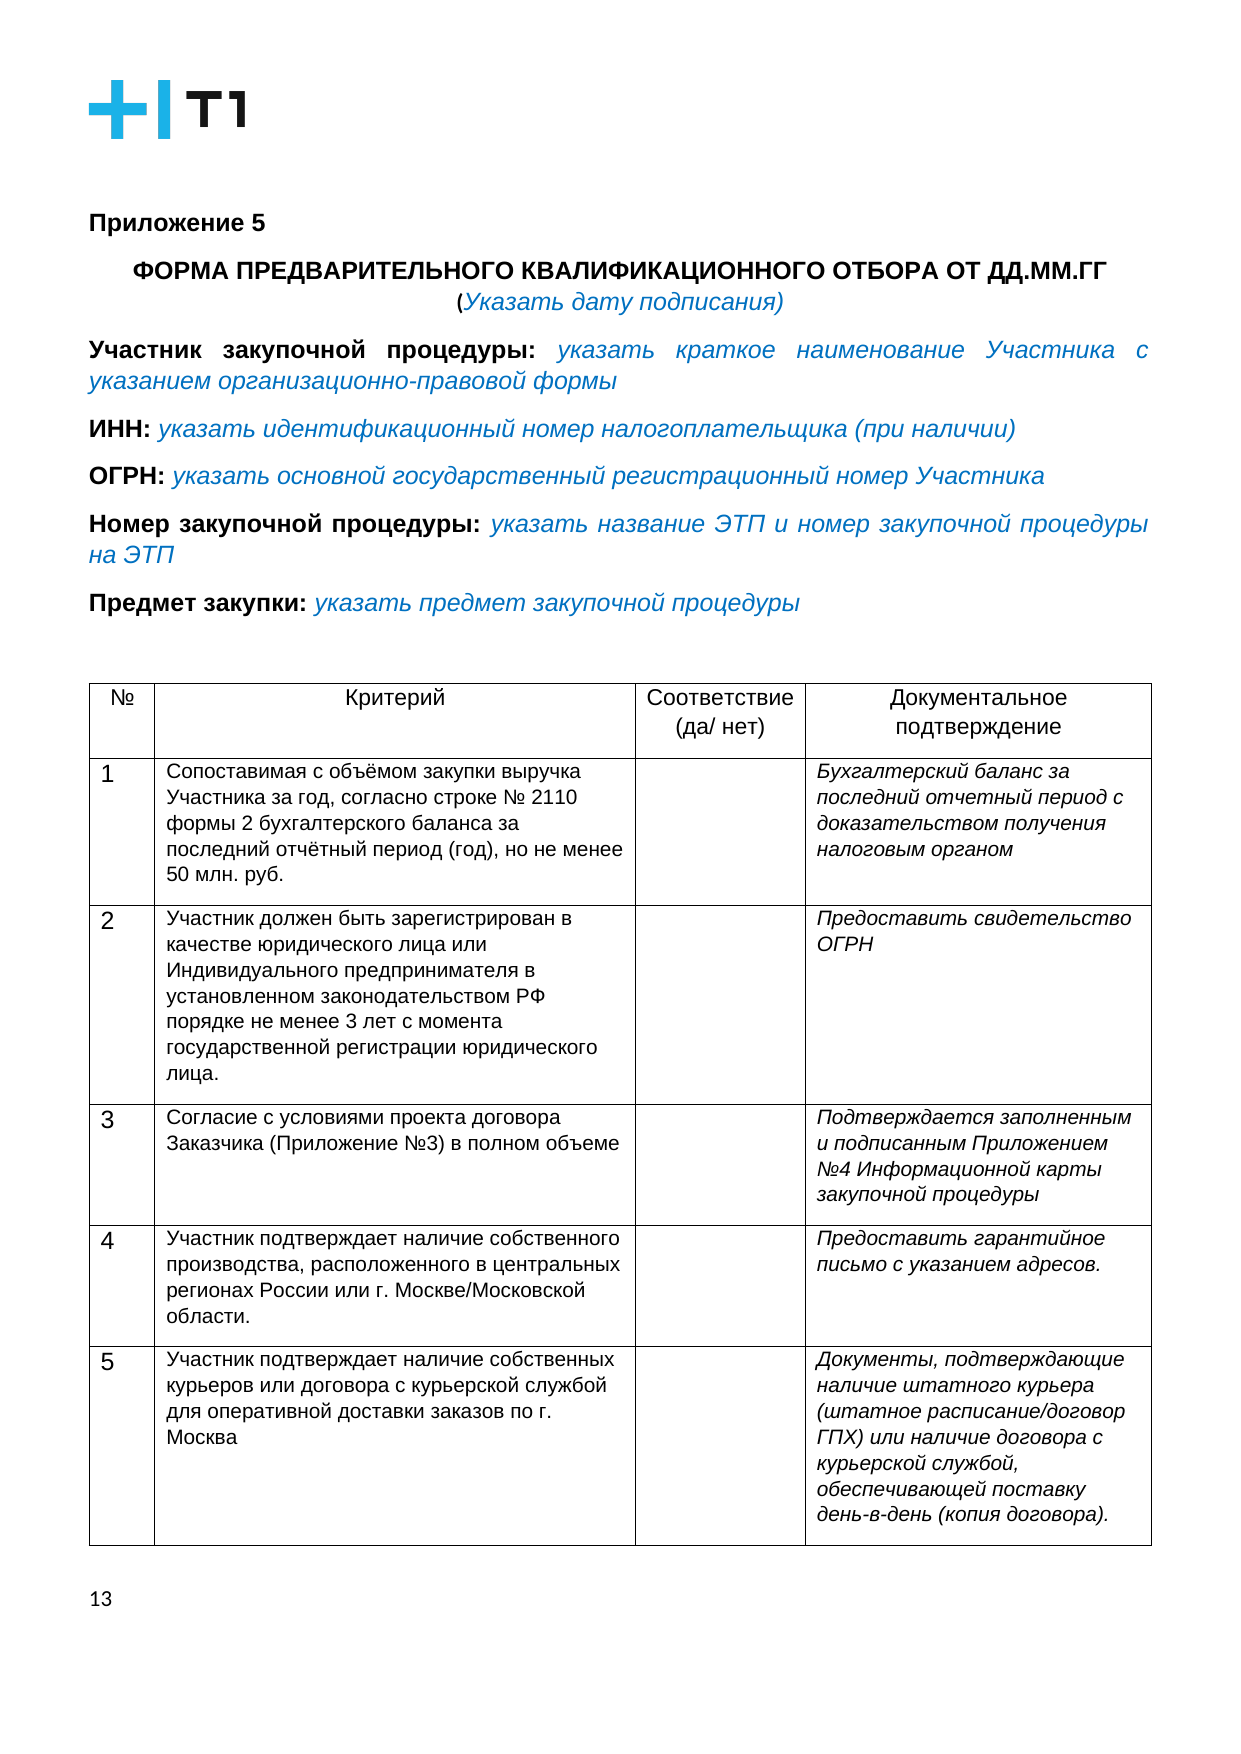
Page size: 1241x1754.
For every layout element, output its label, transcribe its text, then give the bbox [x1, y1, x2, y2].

table_cell Документы, подтверждающие наличие штатного курьера (штатное расписание/договор ГПХ) или наличие договора с курьерской службой, обеспечивающей поставку день-в-день (копия договора). [806, 1347, 1151, 1545]
table_cell 5 [90, 1347, 154, 1545]
table_cell Участник подтверждает наличие собственного производства, расположенного в центральных регионах России или г. Москве/Московской области. [155, 1226, 635, 1346]
text ФОРМА ПРЕДВАРИТЕЛЬНОГО КВАЛИФИКАЦИОННОГО ОТБОРА ОТ ДД.ММ.ГГ (Указать дату подписания) [89, 256, 1152, 316]
table_cell Участник подтверждает наличие собственных курьеров или договора с курьерской службой для оперативной доставки заказов по г. Москва [155, 1347, 635, 1545]
table_cell 2 [90, 906, 154, 1104]
text Участник закупочной процедуры: указать краткое наименование Участника с указанием организационно-правовой формы [89, 335, 1152, 395]
text Номер закупочной процедуры: указать название ЭТП и номер закупочной процедуры на ЭТП [89, 509, 1152, 569]
table_header Соответствие (да/ нет) [636, 684, 805, 758]
table_cell Предоставить гарантийное письмо с указанием адресов. [806, 1226, 1151, 1346]
text Предмет закупки: указать предмет закупочной процедуры [89, 588, 1152, 617]
table_cell [636, 759, 805, 905]
table_cell 4 [90, 1226, 154, 1346]
text ИНН: указать идентификационный номер налогоплательщика (при наличии) [89, 414, 1152, 442]
table_cell [636, 1347, 805, 1545]
table_cell 1 [90, 759, 154, 905]
table_header Критерий [155, 684, 635, 758]
table_cell Сопоставимая с объёмом закупки выручка Участника за год, согласно строке № 2110 формы 2 бухгалтерского баланса за последний отчётный период (год), но не менее 50 млн. руб. [155, 759, 635, 905]
table_cell Согласие с условиями проекта договора Заказчика (Приложение №3) в полном объеме [155, 1105, 635, 1225]
table_cell [636, 906, 805, 1104]
table_cell 3 [90, 1105, 154, 1225]
table_cell Предоставить свидетельство ОГРН [806, 906, 1151, 1104]
table_header Документальное подтверждение [806, 684, 1151, 758]
table_header № [90, 684, 154, 758]
table_cell Подтверждается заполненным и подписанным Приложением №4 Информационной карты закупочной процедуры [806, 1105, 1151, 1225]
table_cell Участник должен быть зарегистрирован в качестве юридического лица или Индивидуального предпринимателя в установленном законодательством РФ порядке не менее 3 лет с момента государственной регистрации юридического лица. [155, 906, 635, 1104]
table_cell [636, 1105, 805, 1225]
table_cell [636, 1226, 805, 1346]
table_cell Бухгалтерский баланс за последний отчетный период с доказательством получения налоговым органом [806, 759, 1151, 905]
picture [88, 80, 245, 139]
text Приложение 5 [89, 208, 1152, 237]
text ОГРН: указать основной государственный регистрационный номер Участника [89, 461, 1152, 490]
